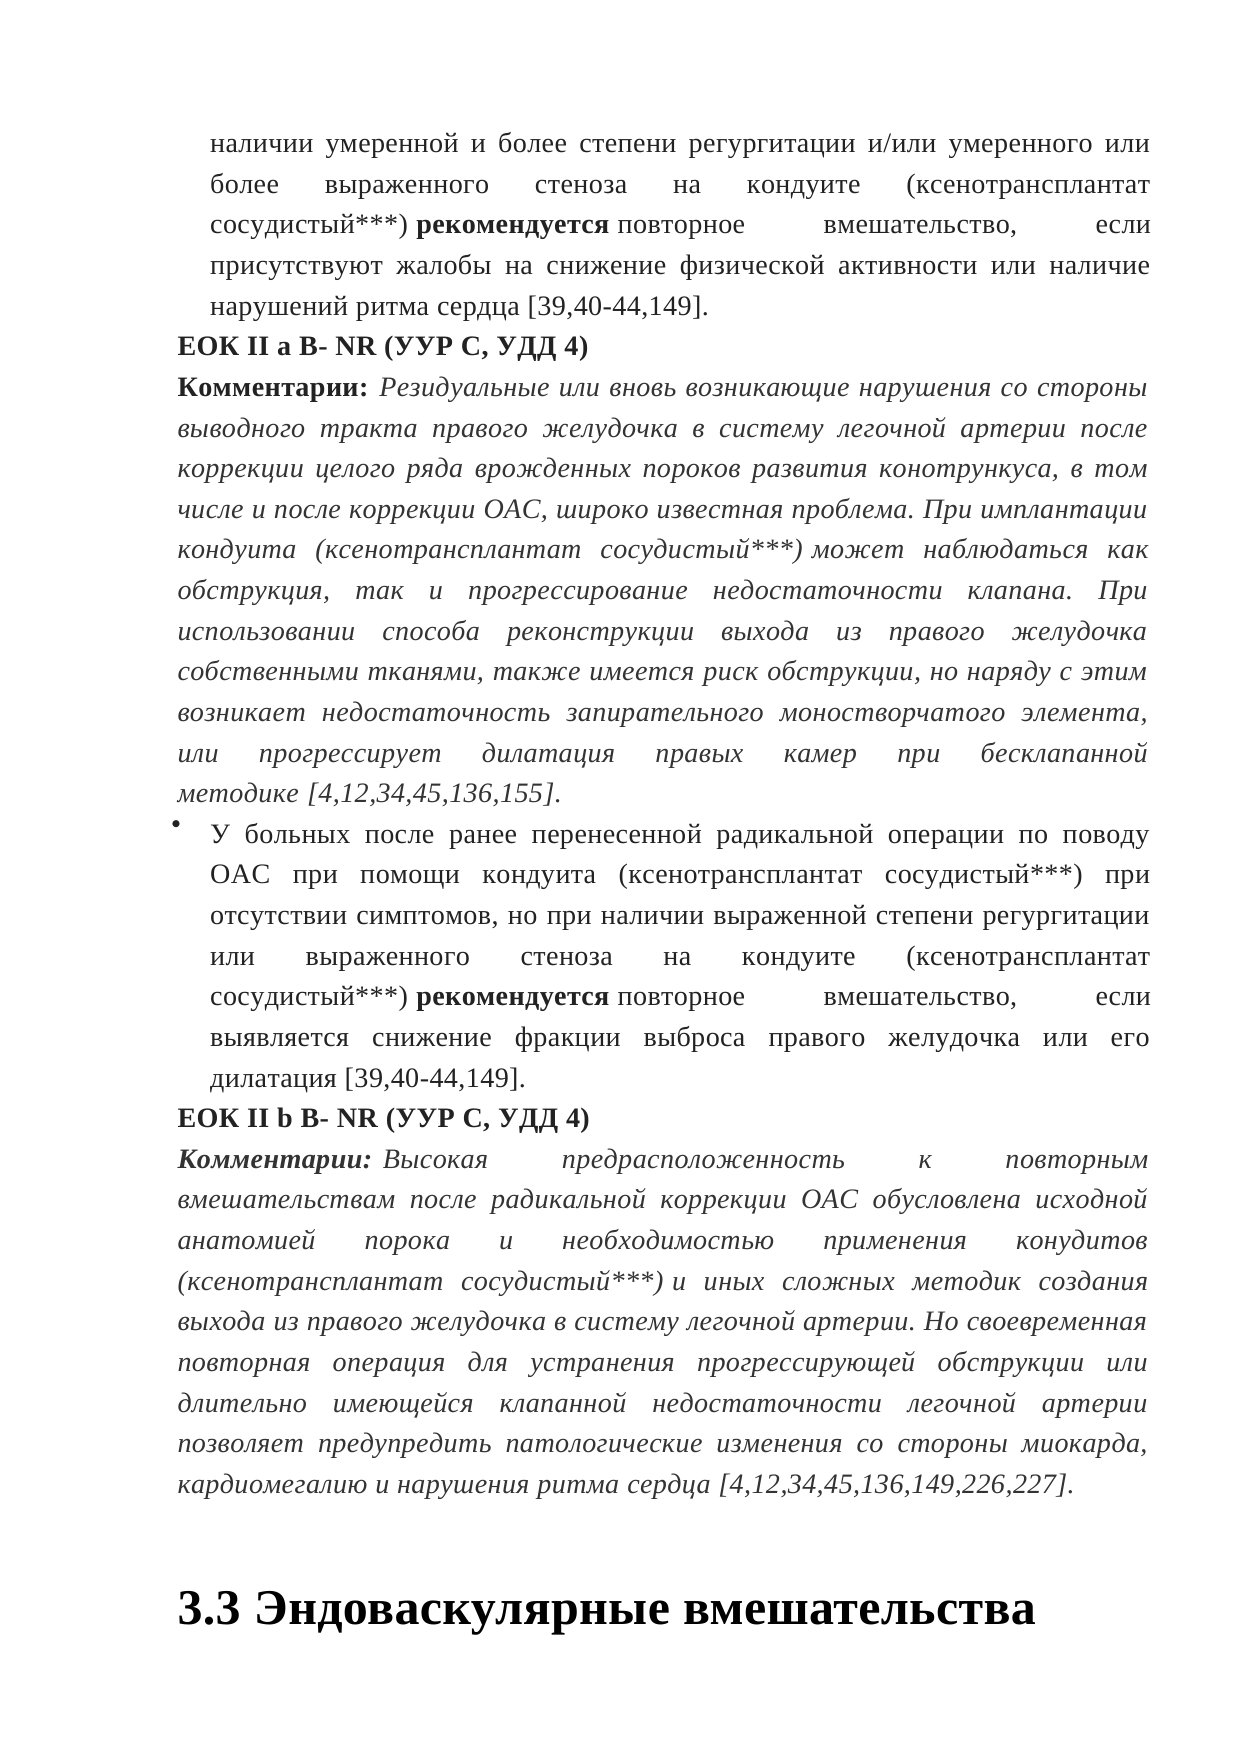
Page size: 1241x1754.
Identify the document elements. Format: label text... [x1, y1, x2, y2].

text 3.3 Эндоваскулярные вмешательства [177, 1577, 1152, 1635]
text Комментарии: Резидуальные или вновь возникающие нарушения со стороны выводного тракта правого желудочка в систему легочной артерии после коррекции целого ряда врожденных пороков развития конотрункуса, в том числе и после коррекции ОАС, широко известная проблема. При имплантации кондуита (ксенотрансплантат сосудистый***) может наблюдаться как обструкция, так и прогрессирование недостаточности клапана. При использовании способа реконструкции выхода из правого желудочка собственными тканями, также имеется риск обструкции, но наряду с этим возникает недостаточность запирательного моностворчатого элемента, или прогрессирует дилатация правых камер при бесклапанной методике [4,12,34,45,136,155]. [177, 362, 1152, 809]
text Комментарии: Высокая предрасположенность к повторным вмешательствам после радикальной коррекции ОАС обусловлена исходной анатомией порока и необходимостью применения конудитов (ксенотрансплантат сосудистый***) и иных сложных методик создания выхода из правого желудочка в систему легочной артерии. Но своевременная повторная операция для устранения прогрессирующей обструкции или длительно имеющейся клапанной недостаточности легочной артерии позволяет предупредить патологические изменения со стороны миокарда, кардиомегалию и нарушения ритма сердца [4,12,34,45,136,149,226,227]. [177, 1134, 1152, 1499]
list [172, 118, 1152, 321]
text ЕОК II b B- NR (УУР С, УДД 4) [177, 1093, 1152, 1134]
text ЕОК II a B- NR (УУР С, УДД 4) [177, 321, 1152, 362]
list У больных после ранее перенесенной радикальной операции по поводу ОАС при помощи кондуита (ксенотрансплантат сосудистый***) при отсутствии симптомов, но при наличии выраженной степени регургитации или выраженного стеноза на кондуите (ксенотрансплантат сосудистый***) рекомендуется повторное вмешательство, если выявляется снижение фракции выброса правого желудочка или его дилатация [39,40-44,149]. [172, 809, 1152, 1093]
